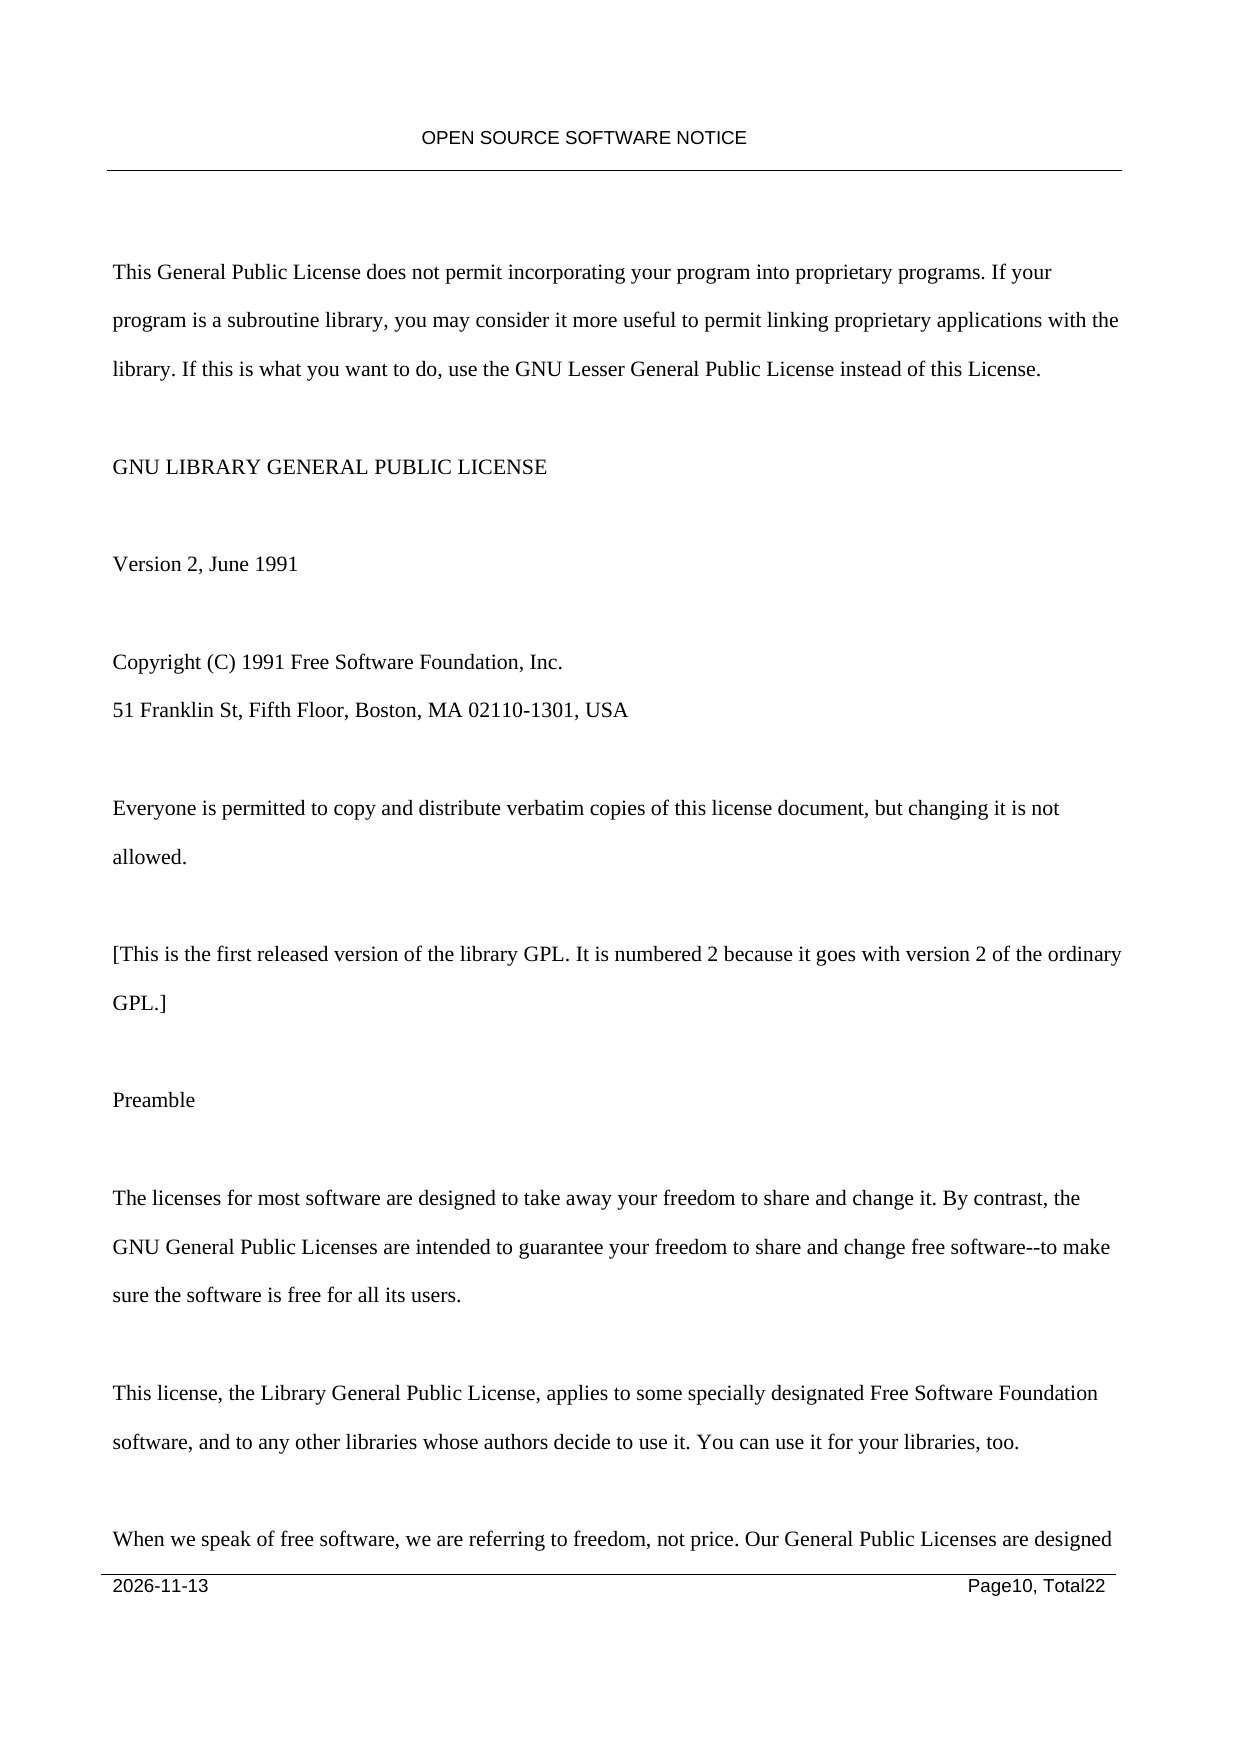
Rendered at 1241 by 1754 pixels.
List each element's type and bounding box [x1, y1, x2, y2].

text [112, 206, 1128, 1555]
